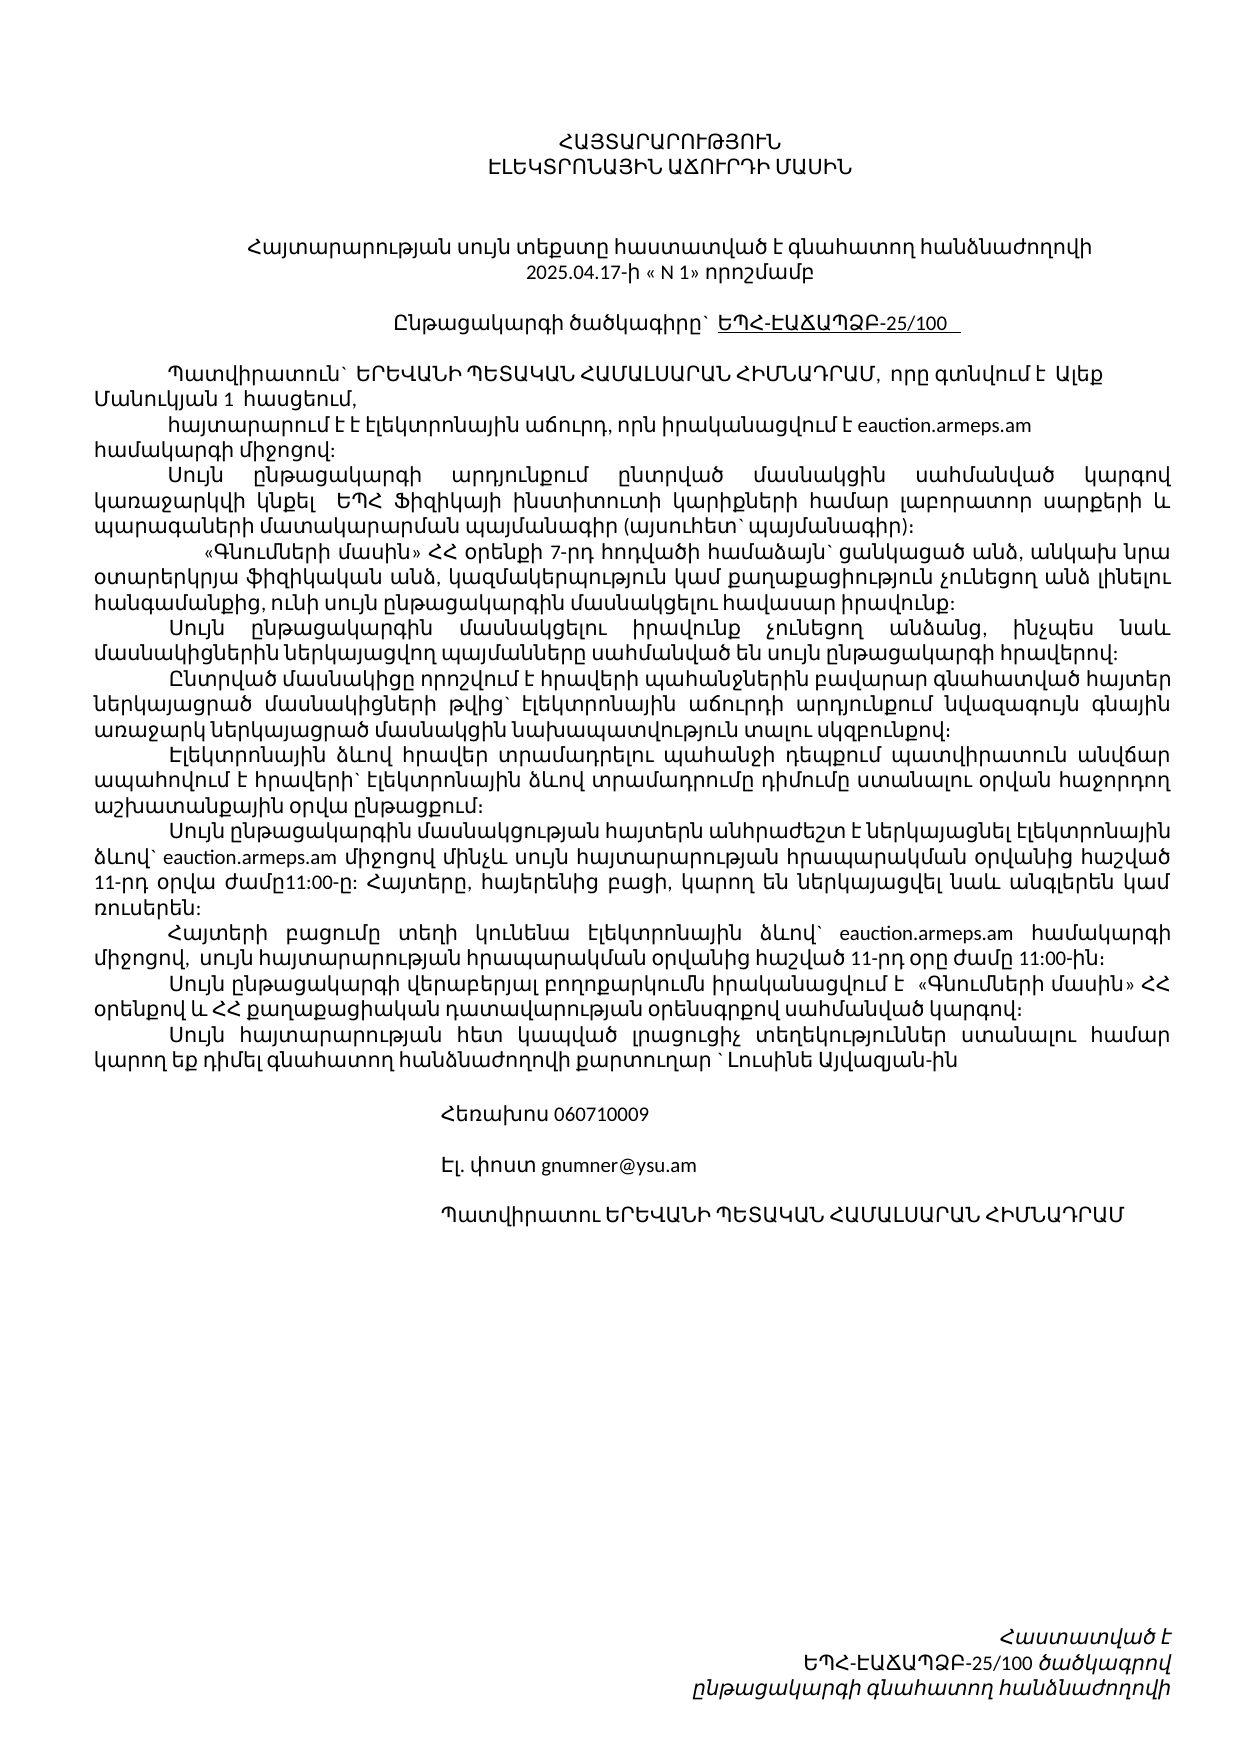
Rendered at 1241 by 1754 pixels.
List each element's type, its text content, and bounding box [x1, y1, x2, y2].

text Պատվիրատու ԵՐԵՎԱՆԻ ՊԵՏԱԿԱՆ ՀԱՄԱԼՍԱՐԱՆ ՀԻՄՆԱԴՐԱՄ [94, 1203, 1171, 1228]
text հայտարարում է է էլեկտրոնային աճուրդ, որն իրականացվում է eauction.armeps.am համակարգի միջոցով: [94, 412, 1171, 463]
text ԵՊՀ-ԷԱՃԱՊՁԲ-25/100 ծածկագրով [94, 1650, 1171, 1675]
text «Գնումների մասին» ՀՀ օրենքի 7-րդ հոդվածի համաձայն` ցանկացած անձ, անկախ նրա օտարերկրյա ֆիզիկական անձ, կազմակերպություն կամ քաղաքացիություն չունեցող անձ լինելու հանգամանքից, ունի սույն ընթացակարգին մասնակցելու հավասար իրավունք: [94, 539, 1171, 615]
text Սույն ընթացակարգի արդյունքում ընտրված մասնակցին սահմանված կարգով կառաջարկվի կնքել ԵՊՀ Ֆիզիկայի ինստիտուտի կարիքների համար լաբորատոր սարքերի և պարագաների մատակարարման պայմանագիր (այսուհետ` պայմանագիր)։ [94, 463, 1171, 539]
text Պատվիրատուն` ԵՐԵՎԱՆԻ ՊԵՏԱԿԱՆ ՀԱՄԱԼՍԱՐԱՆ ՀԻՄՆԱԴՐԱՄ, որը գտնվում է Ալեք Մանուկյան 1 հասցեում, [94, 361, 1171, 412]
text Հայտարարության սույն տեքստը հաստատված է գնահատող հանձնաժողովի [94, 234, 1171, 259]
text Ընթացակարգի ծածկագիրը` ԵՊՀ-ԷԱՃԱՊՁԲ-25/100 [94, 310, 1171, 336]
text Սույն ընթացակարգին մասնակցության հայտերն անհրաժեշտ է ներկայացնել էլեկտրոնային ձևով` eauction.armeps.am միջոցով մինչև սույն հայտարարության հրապարակման օրվանից հաշված 11-րդ օրվա ժամը11:00-ը: Հայտերը, հայերենից բացի, կարող են ներկայացվել նաև անգլերեն կամ ռուսերեն: [94, 818, 1171, 920]
text Սույն ընթացակարգին մասնակցելու իրավունք չունեցող անձանց, ինչպես նաև մասնակիցներին ներկայացվող պայմանները սահմանված են սույն ընթացակարգի հրավերով: [94, 615, 1171, 666]
text Սույն հայտարարության հետ կապված լրացուցիչ տեղեկություններ ստանալու համար կարող եք դիմել գնահատող հանձնաժողովի քարտուղար ` Լուսինե Այվազյան-ին [94, 1022, 1171, 1073]
text ընթացակարգի գնահատող հանձնաժողովի [94, 1675, 1171, 1701]
text Հաստատված է [94, 1624, 1171, 1650]
text Ընտրված մասնակիցը որոշվում է հրավերի պահանջներին բավարար գնահատված հայտեր ներկայացրած մասնակիցների թվից` էլեկտրոնային աճուրդի արդյունքում նվազագույն գնային առաջարկ ներկայացրած մասնակցին նախապատվություն տալու սկզբունքով։ [94, 666, 1171, 742]
text Հեռախոս 060710009 [94, 1101, 1171, 1126]
text 2025.04.17 -ի « N 1» որոշմամբ [94, 259, 1171, 285]
text Էլ. փոստ gnumner@ysu.am [94, 1152, 1171, 1177]
text Հայտերի բացումը տեղի կունենա էլեկտրոնային ձևով` eauction.armeps.am համակարգի միջոցով, սույն հայտարարության հրապարակման օրվանից հաշված 11-րդ օրը ժամը 11:00-ին։ [94, 920, 1171, 971]
text Էլեկտրոնային ձևով հրավեր տրամադրելու պահանջի դեպքում պատվիրատուն անվճար ապահովում է հրավերի` էլեկտրոնային ձևով տրամադրումը դիմումը ստանալու օրվան հաջորդող աշխատանքային օրվա ընթացքում։ [94, 742, 1171, 818]
text Սույն ընթացակարգի վերաբերյալ բողոքարկումն իրականացվում է «Գնումների մասին» ՀՀ օրենքով և ՀՀ քաղաքացիական դատավարության օրենսգրքով սահմանված կարգով։ [94, 971, 1171, 1022]
text ԷԼԵԿՏՐՈՆԱՅԻՆ ԱՃՈՒՐԴԻ ՄԱՍԻՆ [94, 154, 1171, 180]
text ՀԱՅՏԱՐԱՐՈՒԹՅՈՒՆ [94, 129, 1171, 154]
